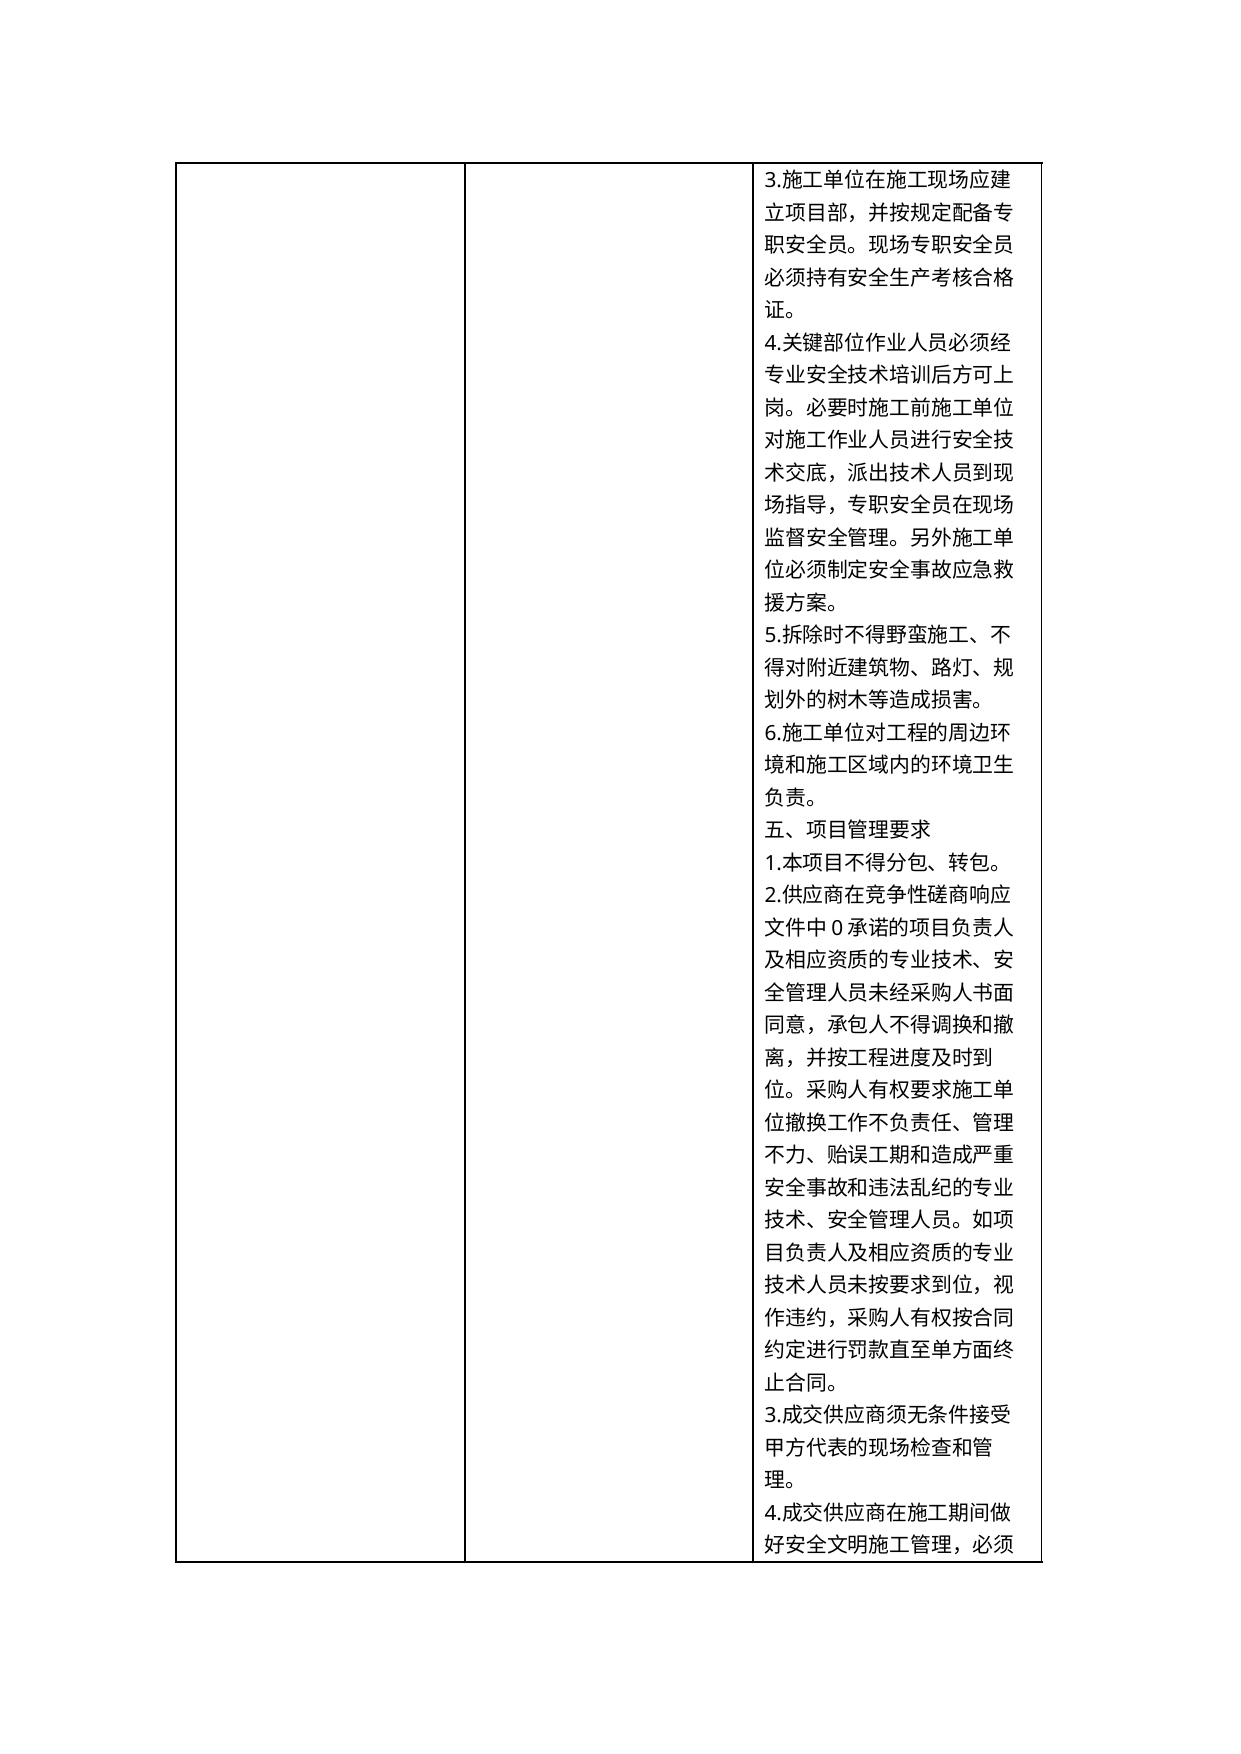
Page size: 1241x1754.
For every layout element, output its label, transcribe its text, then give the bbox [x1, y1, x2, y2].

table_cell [754, 164, 1041, 1561]
table_cell 1 [177, 164, 464, 1561]
table_cell [466, 164, 752, 1561]
